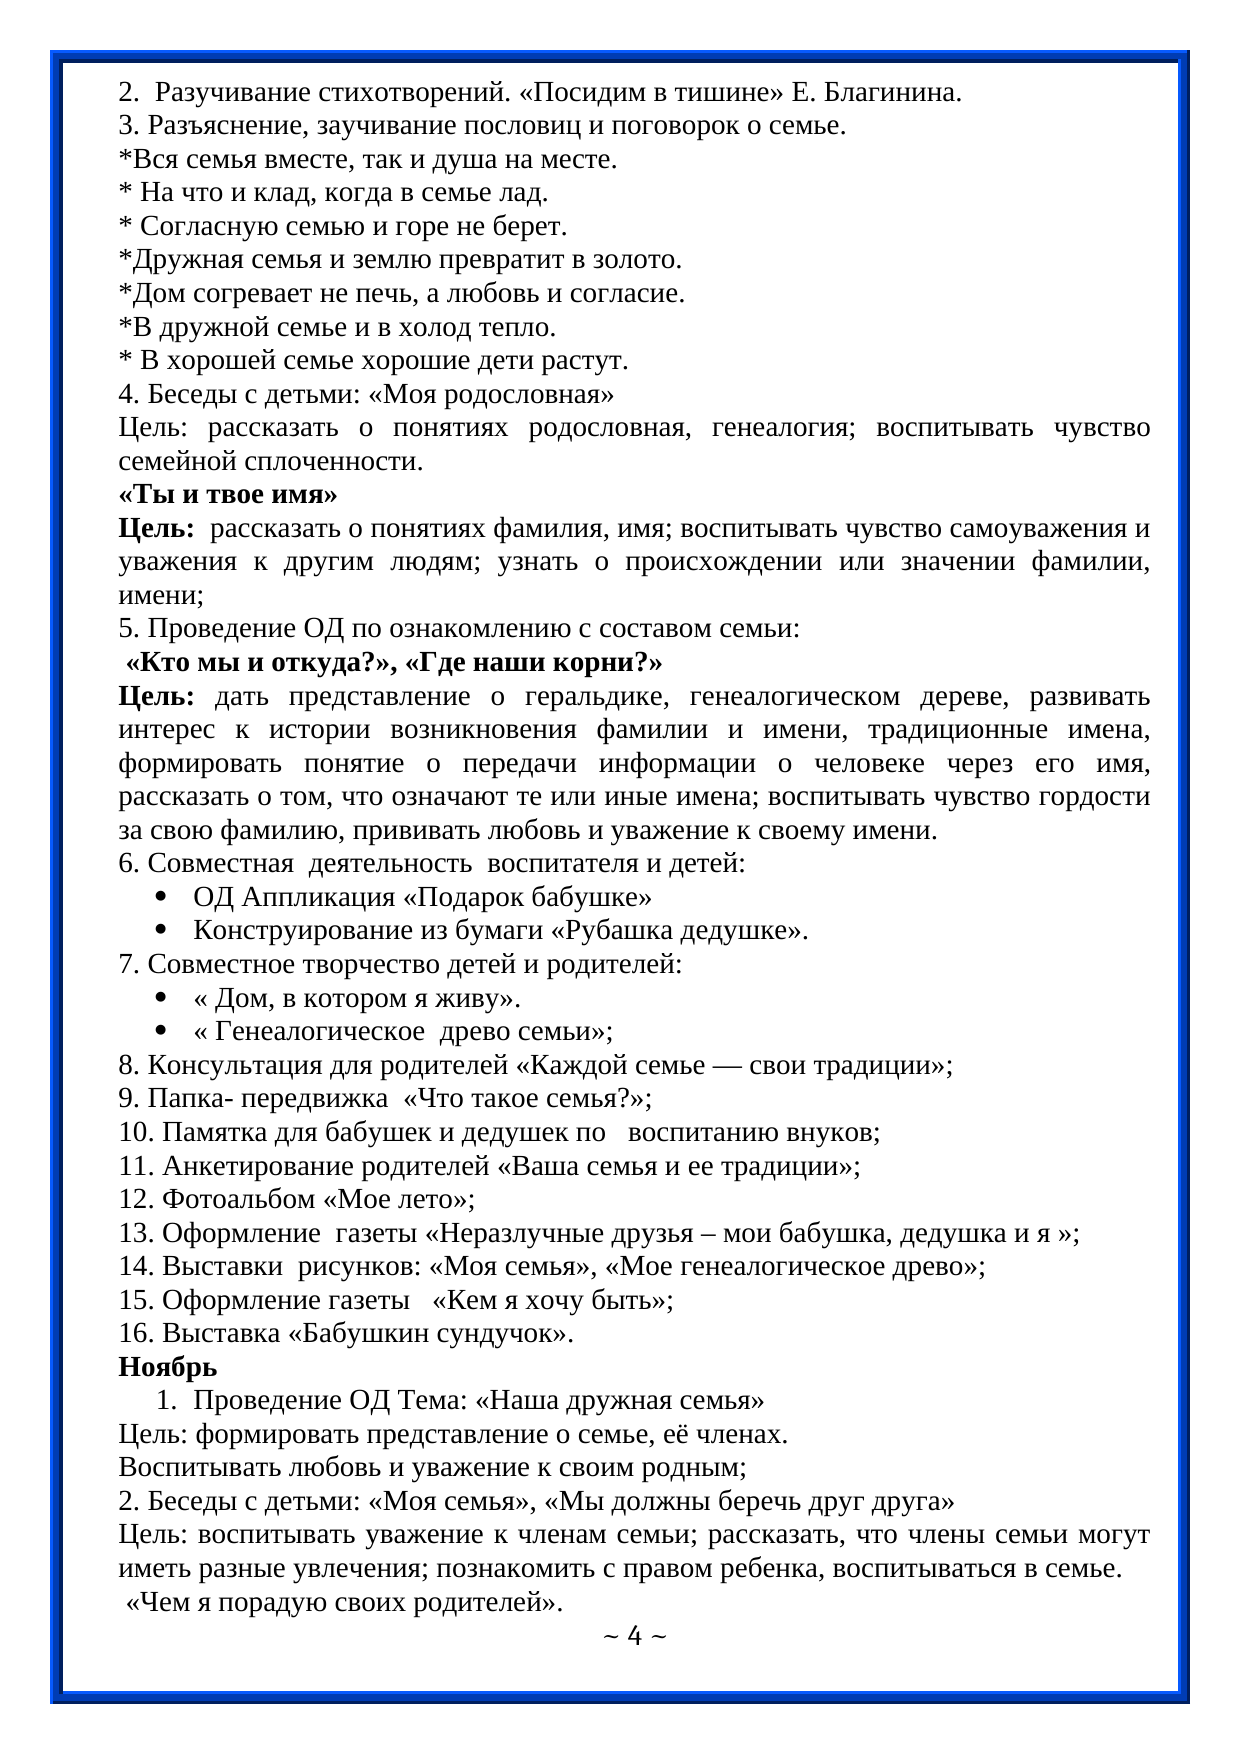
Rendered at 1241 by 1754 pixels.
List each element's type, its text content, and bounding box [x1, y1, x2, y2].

text * На что и клад, когда в семье лад. [118, 174, 1152, 208]
text 5. Проведение ОД по ознакомлению с составом семьи: [118, 611, 1152, 644]
text 9. Папка- передвижка «Что такое семья?»; [118, 1081, 1152, 1114]
text * В хорошей семье хорошие дети растут. [118, 342, 1152, 376]
text 6. Совместная деятельность воспитателя и детей: [118, 845, 1152, 879]
text *В дружной семье и в холод тепло. [118, 309, 1152, 342]
text 12. Фотоальбом «Мое лето»; [118, 1181, 1152, 1215]
text 8. Консультация для родителей «Каждой семье — свои традиции»; [118, 1047, 1152, 1081]
text Воспитывать любовь и уважение к своим родным; [118, 1449, 1152, 1483]
text 2. Беседы с детьми: «Моя семья», «Мы должны беречь друг друга» [118, 1483, 1152, 1517]
text 14. Выставки рисунков: «Моя семья», «Мое генеалогическое древо»; [118, 1248, 1152, 1282]
text «Ты и твое имя» [118, 476, 1152, 510]
text 7. Совместное творчество детей и родителей: [118, 946, 1152, 980]
text *Вся семья вместе, так и душа на месте. [118, 141, 1152, 174]
list Проведение ОД Тема: «Наша дружная семья» [156, 1382, 1152, 1416]
text Цель: воспитывать уважение к членам семьи; рассказать, что члены семьи могут иметь разные увлечения; познакомить с правом ребенка, воспитываться в семье. [118, 1517, 1152, 1584]
text 10. Памятка для бабушек и дедушек по воспитанию внуков; [118, 1114, 1152, 1148]
text Цель: рассказать о понятиях родословная, генеалогия; воспитывать чувство семейной сплоченности. [118, 409, 1152, 476]
text Цель: формировать представление о семье, её членах. [118, 1416, 1152, 1449]
list « Дом, в котором я живу». [156, 980, 1152, 1013]
text Цель: дать представление о геральдике, генеалогическом дереве, развивать интерес к истории возникновения фамилии и имени, традиционные имена, формировать понятие о передачи информации о человеке через его имя, рассказать о том, что означают те или иные имена; воспитывать чувство гордости за свою фамилию, прививать любовь и уважение к своему имени. [118, 678, 1152, 845]
text *Дружная семья и землю превратит в золото. [118, 242, 1152, 275]
text «Чем я порадую своих родителей». [118, 1584, 1152, 1617]
list Конструирование из бумаги «Рубашка дедушке». [156, 912, 1152, 946]
text «Кто мы и откуда?», «Где наши корни?» [118, 644, 1152, 678]
text 11. Анкетирование родителей «Ваша семья и ее традиции»; [118, 1148, 1152, 1181]
text 3. Разъяснение, заучивание пословиц и поговорок о семье. [118, 107, 1152, 141]
text 13. Оформление газеты «Неразлучные друзья – мои бабушка, дедушка и я »; [118, 1215, 1152, 1248]
text * Согласную семью и горе не берет. [118, 208, 1152, 242]
text 2. Разучивание стихотворений. «Посидим в тишине» Е. Благинина. [118, 74, 1152, 107]
list « Генеалогическое древо семьи»; [156, 1013, 1152, 1047]
text Ноябрь [118, 1349, 1152, 1382]
text *Дом согревает не печь, а любовь и согласие. [118, 275, 1152, 309]
text 4. Беседы с детьми: «Моя родословная» [118, 376, 1152, 409]
text 15. Оформление газеты «Кем я хочу быть»; [118, 1282, 1152, 1315]
text 16. Выставка «Бабушкин сундучок». [118, 1315, 1152, 1349]
text Цель: рассказать о понятиях фамилия, имя; воспитывать чувство самоуважения и уважения к другим людям; узнать о происхождении или значении фамилии, имени; [118, 510, 1152, 611]
list ОД Аппликация «Подарок бабушке» [156, 879, 1152, 912]
